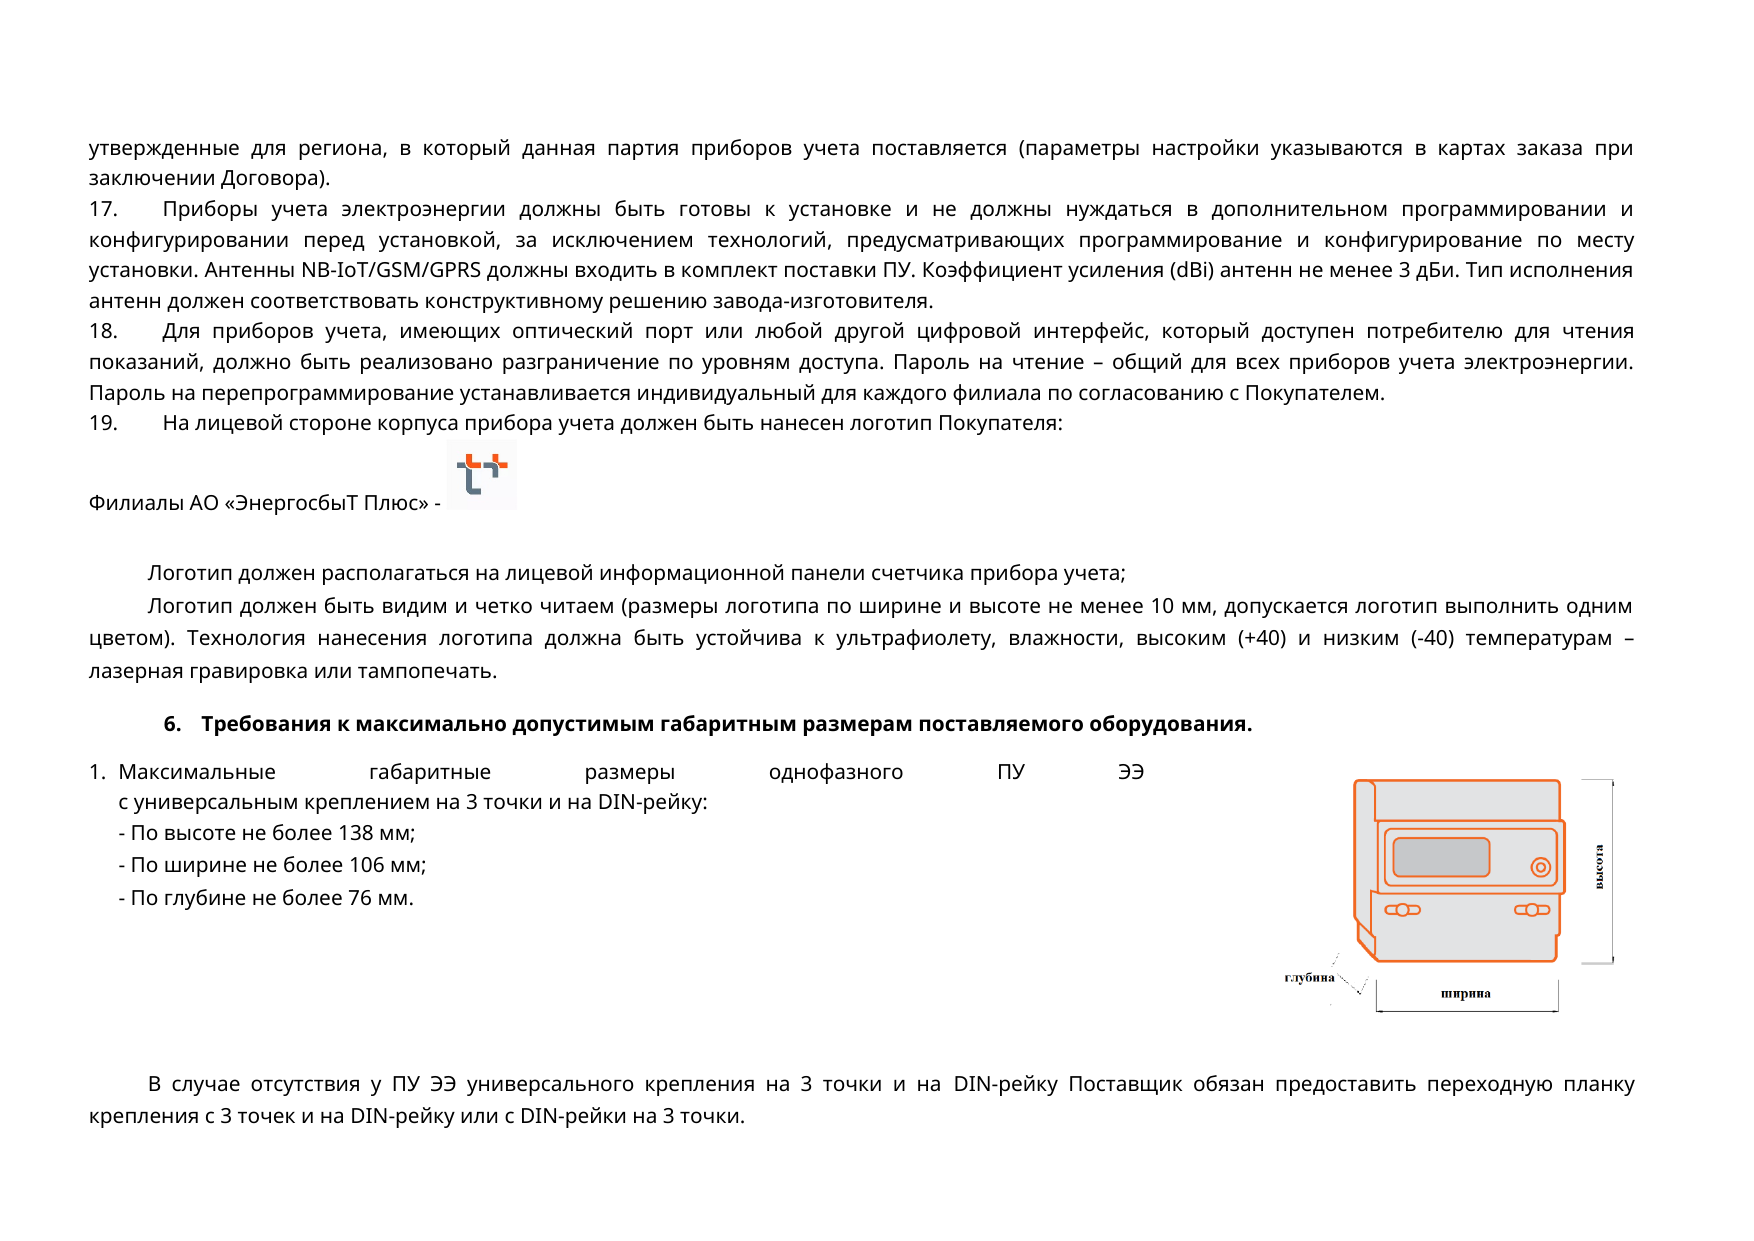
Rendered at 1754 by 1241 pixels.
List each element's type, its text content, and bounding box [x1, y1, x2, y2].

list Для приборов учета, имеющих оптический порт или любой другой цифровой интерфейс, который доступен потребителю для чтения показаний, должно быть реализовано разграничение по уровням доступа. Пароль на чтение – общий для всех приборов учета электроэнергии. Пароль на перепрограммирование устанавливается индивидуальный для каждого филиала по согласованию с Покупателем. [89, 317, 1636, 406]
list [89, 133, 1636, 192]
text Логотип должен быть видим и четко читаем (размеры логотипа по ширине и высоте не менее 10 мм, допускается логотип выполнить одним цветом). Технология нанесения логотипа должна быть устойчива к ультрафиолету, влажности, высоким (+40) и низким (-40) температурам – лазерная гравировка или тампопечать. [89, 591, 1636, 684]
text - По высоте не более 138 мм; [118, 818, 1255, 846]
list Приборы учета электроэнергии должны быть готовы к установке и не должны нуждаться в дополнительном программировании и конфигурировании перед установкой, за исключением технологий, предусматривающих программирование и конфигурирование по месту установки. Антенны NB-IoT/GSM/GPRS должны входить в комплект поставки ПУ. Коэффициент усиления (dBi) антенн не менее 3 дБи. Тип исполнения антенн должен соответствовать конструктивному решению завода-изготовителя. [89, 194, 1636, 314]
picture [446, 439, 518, 510]
text - По ширине не более 106 мм; [118, 851, 1255, 879]
picture [1255, 758, 1634, 1031]
list Требования к максимально допустимым габаритным размерам поставляемого оборудования. [164, 709, 1636, 738]
list Максимальные габаритные размеры однофазного ПУ ЭЭ с универсальным креплением на 3 точки и на DIN-рейку: [89, 757, 1636, 816]
text В случае отсутствия у ПУ ЭЭ универсального крепления на 3 точки и на DIN-рейку Поставщик обязан предоставить переходную планку крепления с 3 точек и на DIN-рейку или с DIN-рейки на 3 точки. [89, 1069, 1636, 1130]
text - По глубине не более 76 мм. [118, 883, 1255, 912]
text Логотип должен располагаться на лицевой информационной панели счетчика прибора учета; [89, 558, 1636, 587]
list Филиалы АО «ЭнергосбыТ Плюс» - [89, 439, 1636, 516]
list На лицевой стороне корпуса прибора учета должен быть нанесен логотип Покупателя: [89, 408, 1636, 437]
